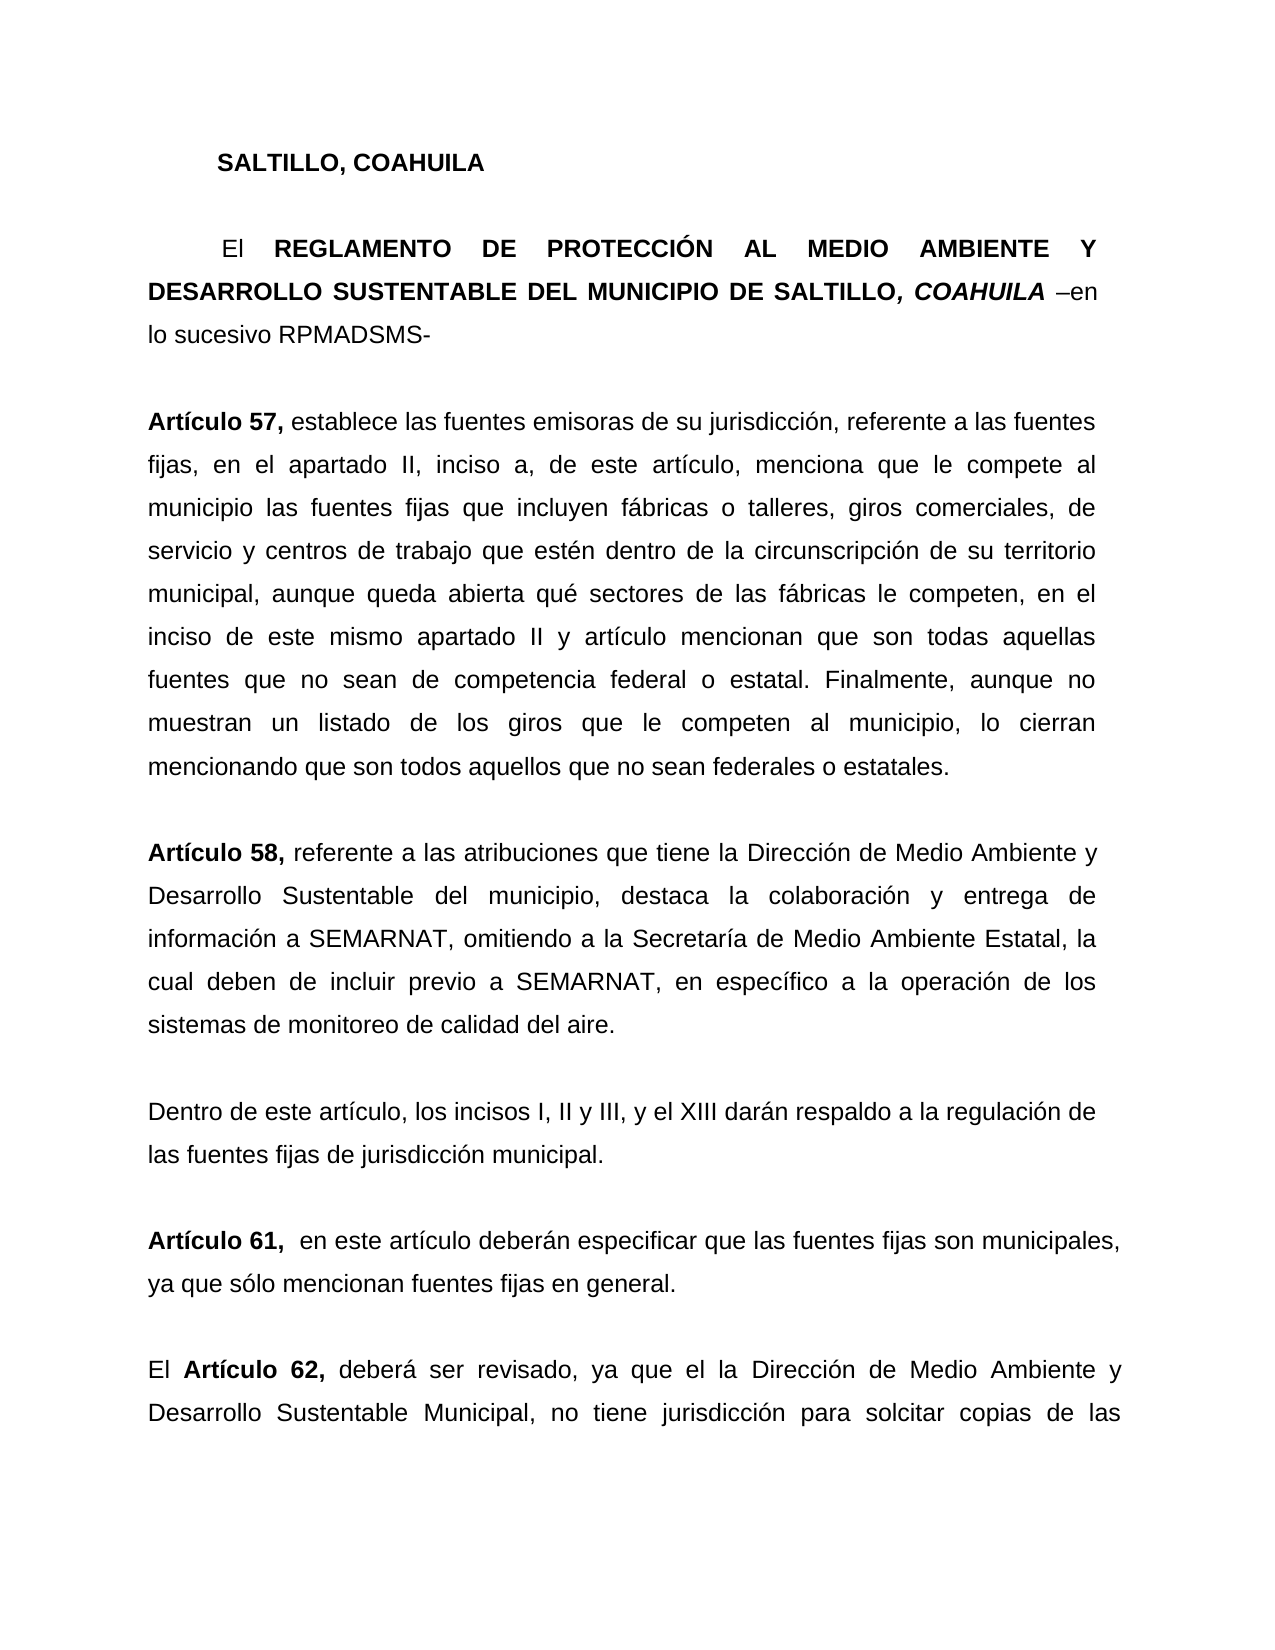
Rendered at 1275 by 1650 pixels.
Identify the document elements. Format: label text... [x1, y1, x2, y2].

text El REGLAMENTO DE PROTECCIÓN AL MEDIO AMBIENTE Y DESARROLLO SUSTENTABLE DEL MUNICIPIO DE SALTILLO, COAHUILA –en lo sucesivo RPMADSMS- [148, 234, 1098, 349]
text SALTILLO, COAHUILA [148, 148, 1098, 176]
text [148, 1355, 1122, 1427]
text Artículo 57, establece las fuentes emisoras de su jurisdicción, referente a las fuentes fijas, en el apartado II, inciso a, de este artículo, menciona que le compete al municipio las fuentes fijas que incluyen fábricas o talleres, giros comerciales, de servicio y centros de trabajo que estén dentro de la circunscripción de su territorio municipal, aunque queda abierta qué sectores de las fábricas le competen, en el inciso de este mismo apartado II y artículo mencionan que son todas aquellas fuentes que no sean de competencia federal o estatal. Finalmente, aunque no muestran un listado de los giros que le competen al municipio, lo cierran mencionando que son todos aquellos que no sean federales o estatales. [148, 406, 1098, 780]
text Artículo 58, referente a las atribuciones que tiene la Dirección de Medio Ambiente y Desarrollo Sustentable del municipio, destaca la colaboración y entrega de información a SEMARNAT, omitiendo a la Secretaría de Medio Ambiente Estatal, la cual deben de incluir previo a SEMARNAT, en específico a la operación de los sistemas de monitoreo de calidad del aire. [148, 838, 1098, 1039]
text Dentro de este artículo, los incisos I, II y III, y el XIII darán respaldo a la regulación de las fuentes fijas de jurisdicción municipal. [148, 1096, 1098, 1168]
text Artículo 61, en este artículo deberán especificar que las fuentes fijas son municipales, ya que sólo mencionan fuentes fijas en general. [148, 1226, 1122, 1298]
